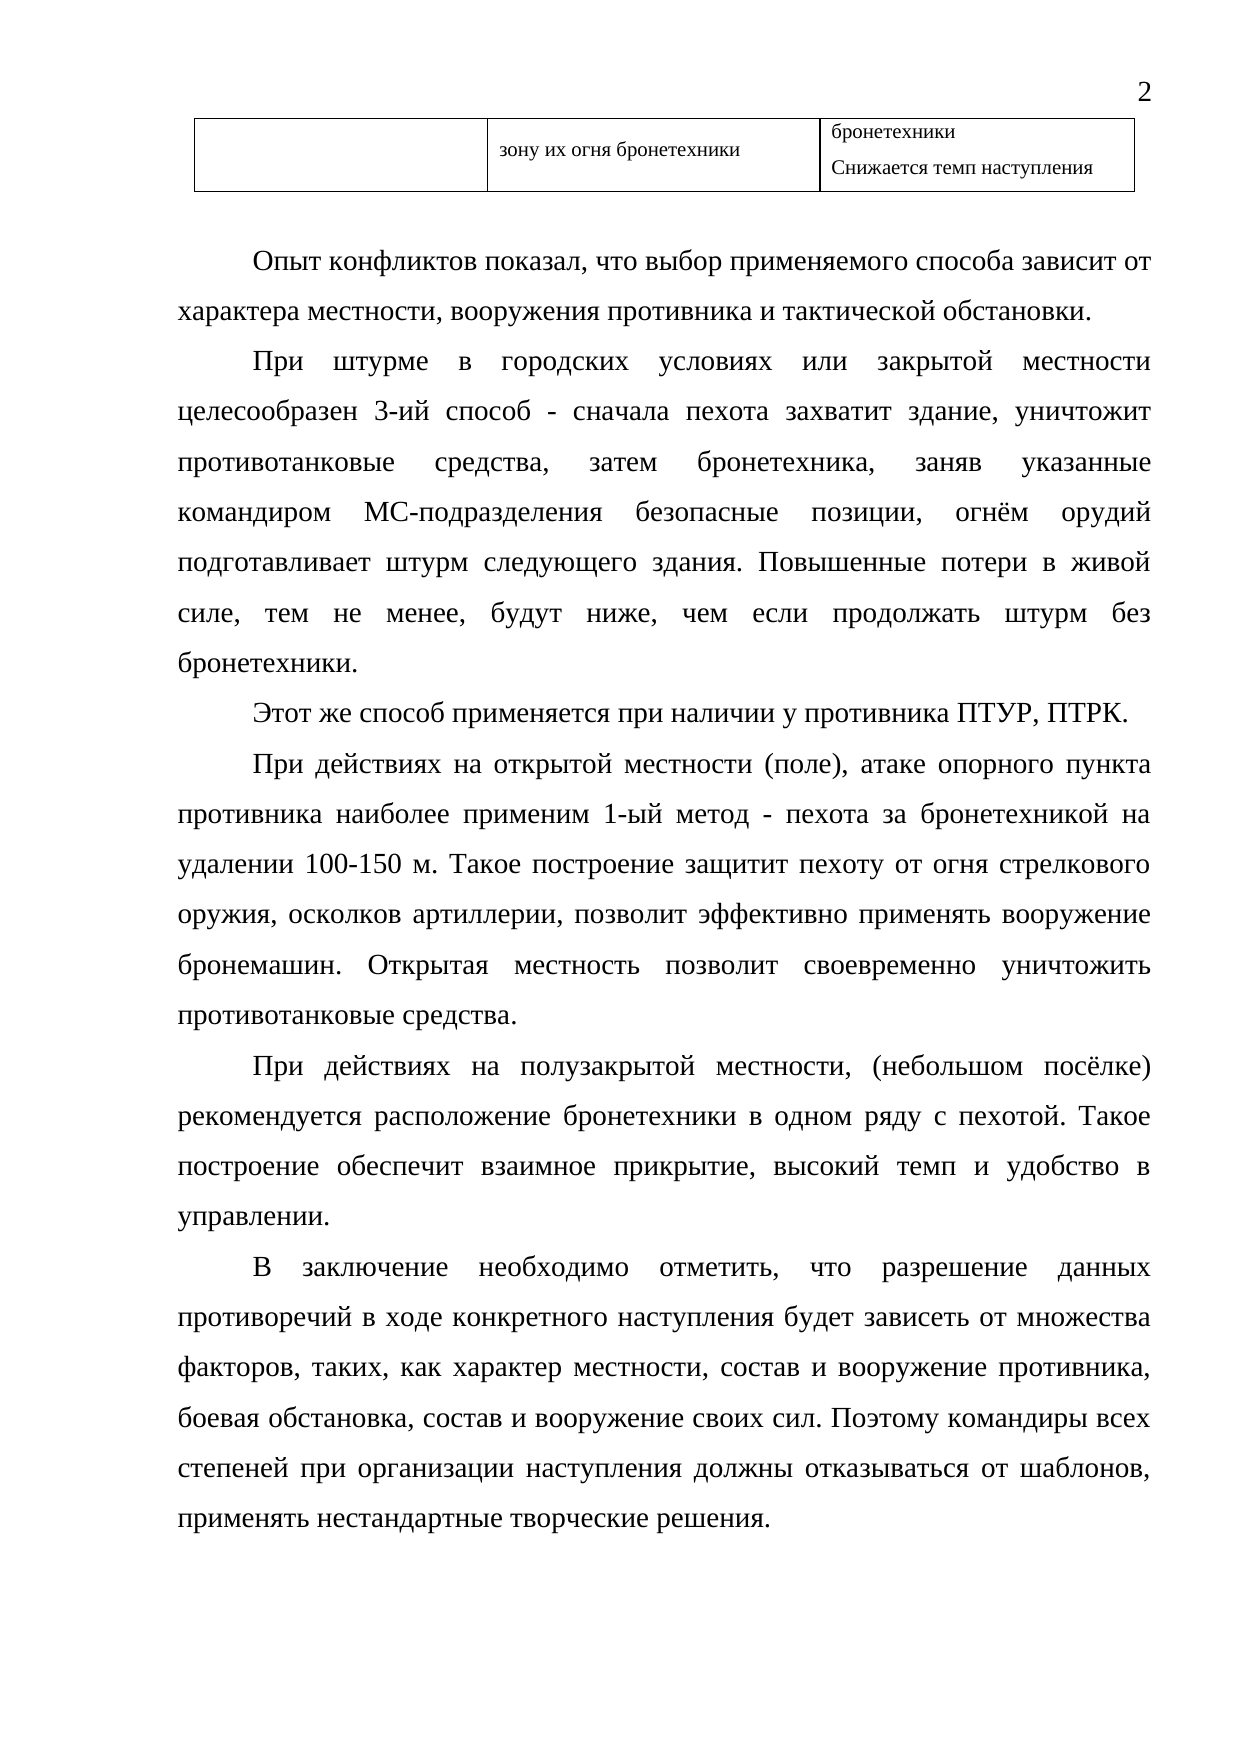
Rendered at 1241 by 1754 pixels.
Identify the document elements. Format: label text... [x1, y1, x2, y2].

text Опыт конфликтов показал, что выбор применяемого способа зависит от характера местности, вооружения противника и тактической обстановки. [177, 243, 1152, 326]
text Этот же способ применяется при наличии у противника ПТУР, ПТРК. [177, 695, 1152, 729]
text При действиях на открытой местности (поле), атаке опорного пункта противника наиболее применим 1-ый метод - пехота за бронетехникой на удалении 100-150 м. Такое построение защитит пехоту от огня стрелкового оружия, осколков артиллерии, позволит эффективно применять вооружение бронемашин. Открытая местность позволит своевременно уничтожить противотанковые средства. [177, 746, 1152, 1031]
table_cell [195, 119, 487, 191]
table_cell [821, 119, 1134, 191]
text При штурме в городских условиях или закрытой местности целесообразен 3-ий способ - сначала пехота захватит здание, уничтожит противотанковые средства, затем бронетехника, заняв указанные командиром МС-подразделения безопасные позиции, огнём орудий подготавливает штурм следующего здания. Повышенные потери в живой силе, тем не менее, будут ниже, чем если продолжать штурм без бронетехники. [177, 343, 1152, 679]
text В заключение необходимо отметить, что разрешение данных противоречий в ходе конкретного наступления будет зависеть от множества факторов, таких, как характер местности, состав и вооружение противника, боевая обстановка, состав и вооружение своих сил. Поэтому командиры всех степеней при организации наступления должны отказываться от шаблонов, применять нестандартные творческие решения. [177, 1249, 1152, 1534]
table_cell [488, 119, 819, 191]
text При действиях на полузакрытой местности, (небольшом посёлке) рекомендуется расположение бронетехники в одном ряду с пехотой. Такое построение обеспечит взаимное прикрытие, высокий темп и удобство в управлении. [177, 1048, 1152, 1232]
